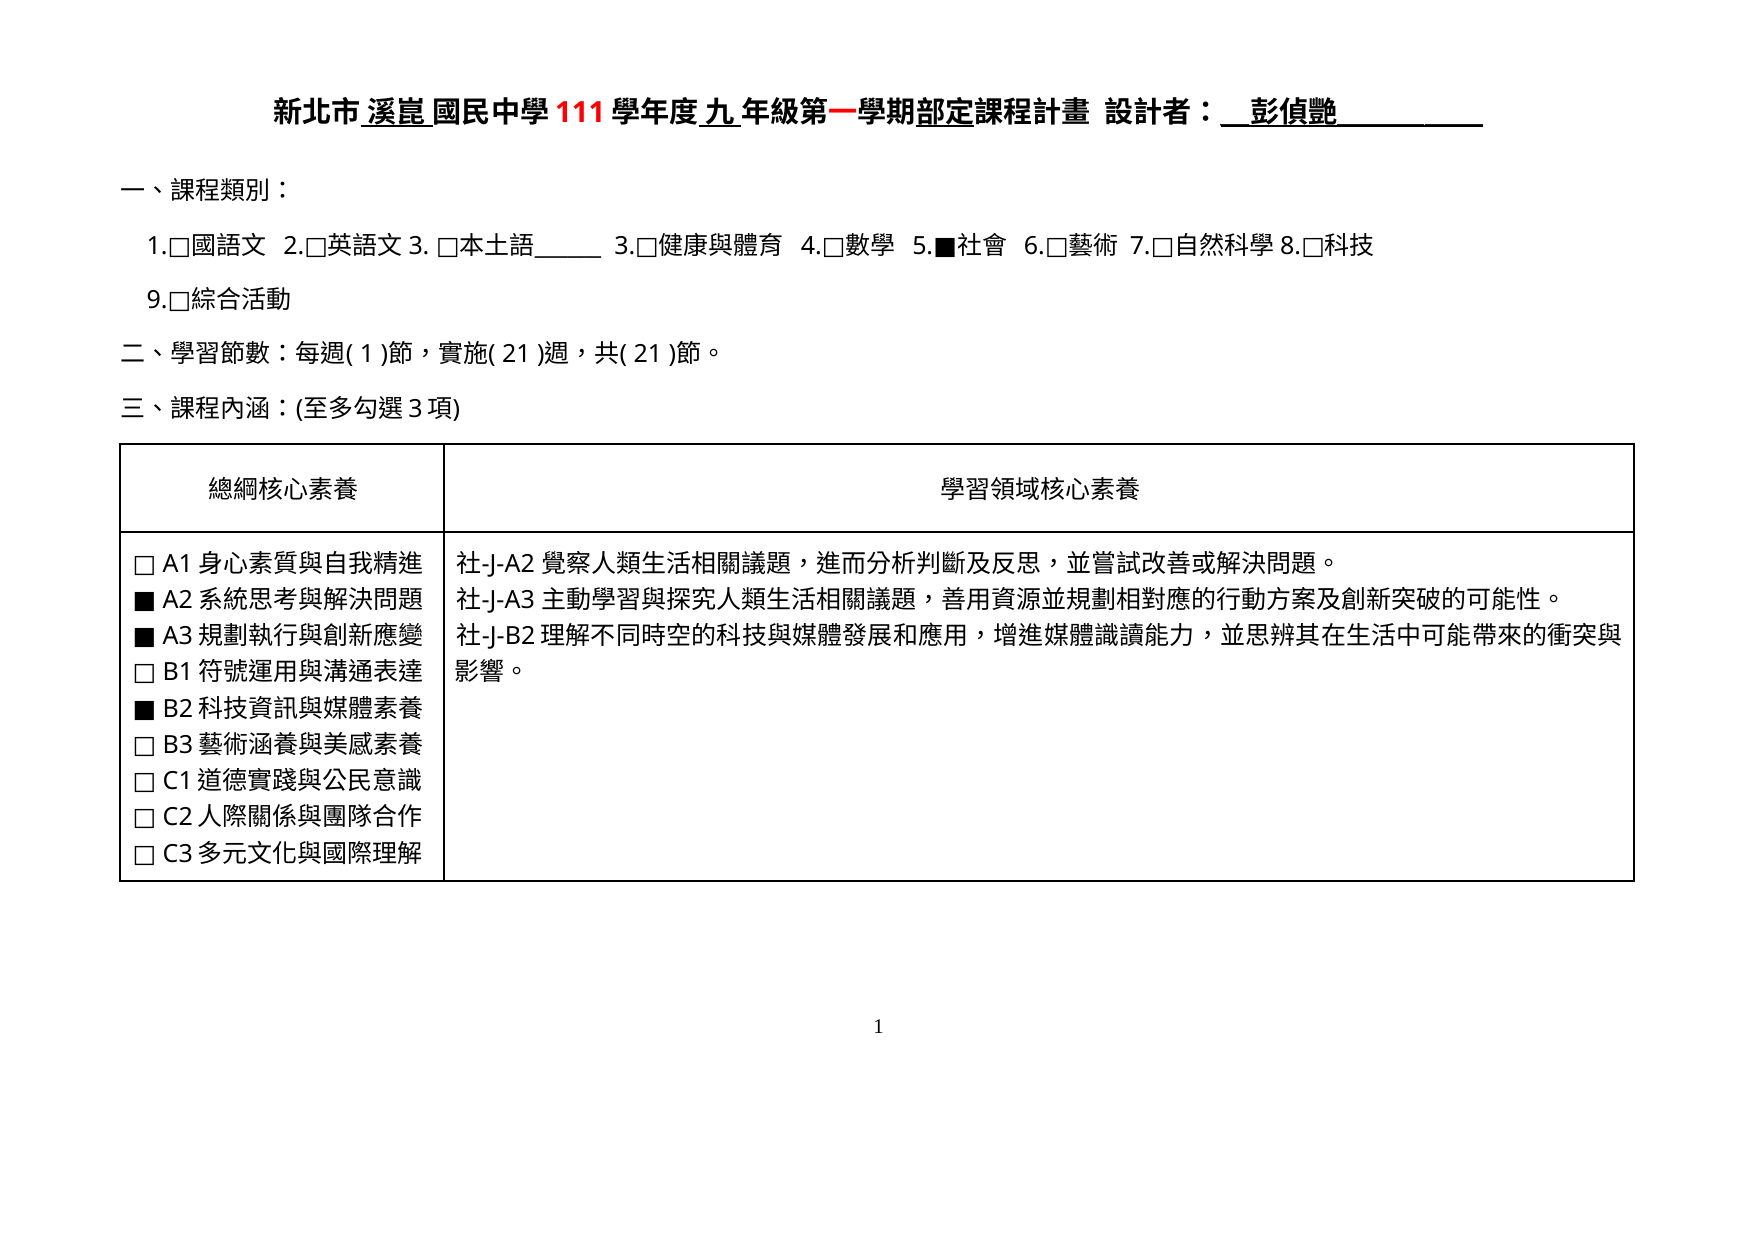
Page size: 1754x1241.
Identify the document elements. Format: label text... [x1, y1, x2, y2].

table_header 總綱核心素養 [121, 445, 443, 531]
table_header 學習領域核心素養 [445, 445, 1633, 531]
text 新北市 溪崑 國民中學111學年度 九 年級第一學期部定課程計畫 設計者：＿彭偵艷＿＿＿＿＿ [118, 89, 1636, 131]
table_cell 社-J-A2 覺察人類生活相關議題，進而分析判斷及反思，並嘗試改善或解決問題。 社-J-A3 主動學習與探究人類生活相關議題，善用資源並規劃相對應的行動方案及創新突破的可能性。 社-J-B2理解不同時空的科技與媒體發展和應用，增進媒體識讀能力，並思辨其在生活中可能帶來的衝突與影響。 [445, 533, 1633, 880]
text 一、課程類別： [118, 171, 1636, 207]
table_cell □ A1身心素質與自我精進 ■ A2系統思考與解決問題 ■ A3規劃執行與創新應變 □ B1符號運用與溝通表達 ■ B2科技資訊與媒體素養 □ B3藝術涵養與美感素養 □ C1道德實踐與公民意識 □ C2人際關係與團隊合作 □ C3多元文化與國際理解 [121, 533, 443, 880]
text 9.□綜合活動 [118, 279, 1636, 316]
text 二、學習節數：每週( 1 )節，實施( 21 )週，共( 21 )節。 [118, 334, 1636, 370]
text 三、課程內涵：(至多勾選3項) [118, 388, 1636, 424]
text 1.□國語文 2.□英語文 3. □本土語______ 3.□健康與體育 4.□數學 5.■社會 6.□藝術 7.□自然科學 8.□科技 [118, 225, 1636, 261]
